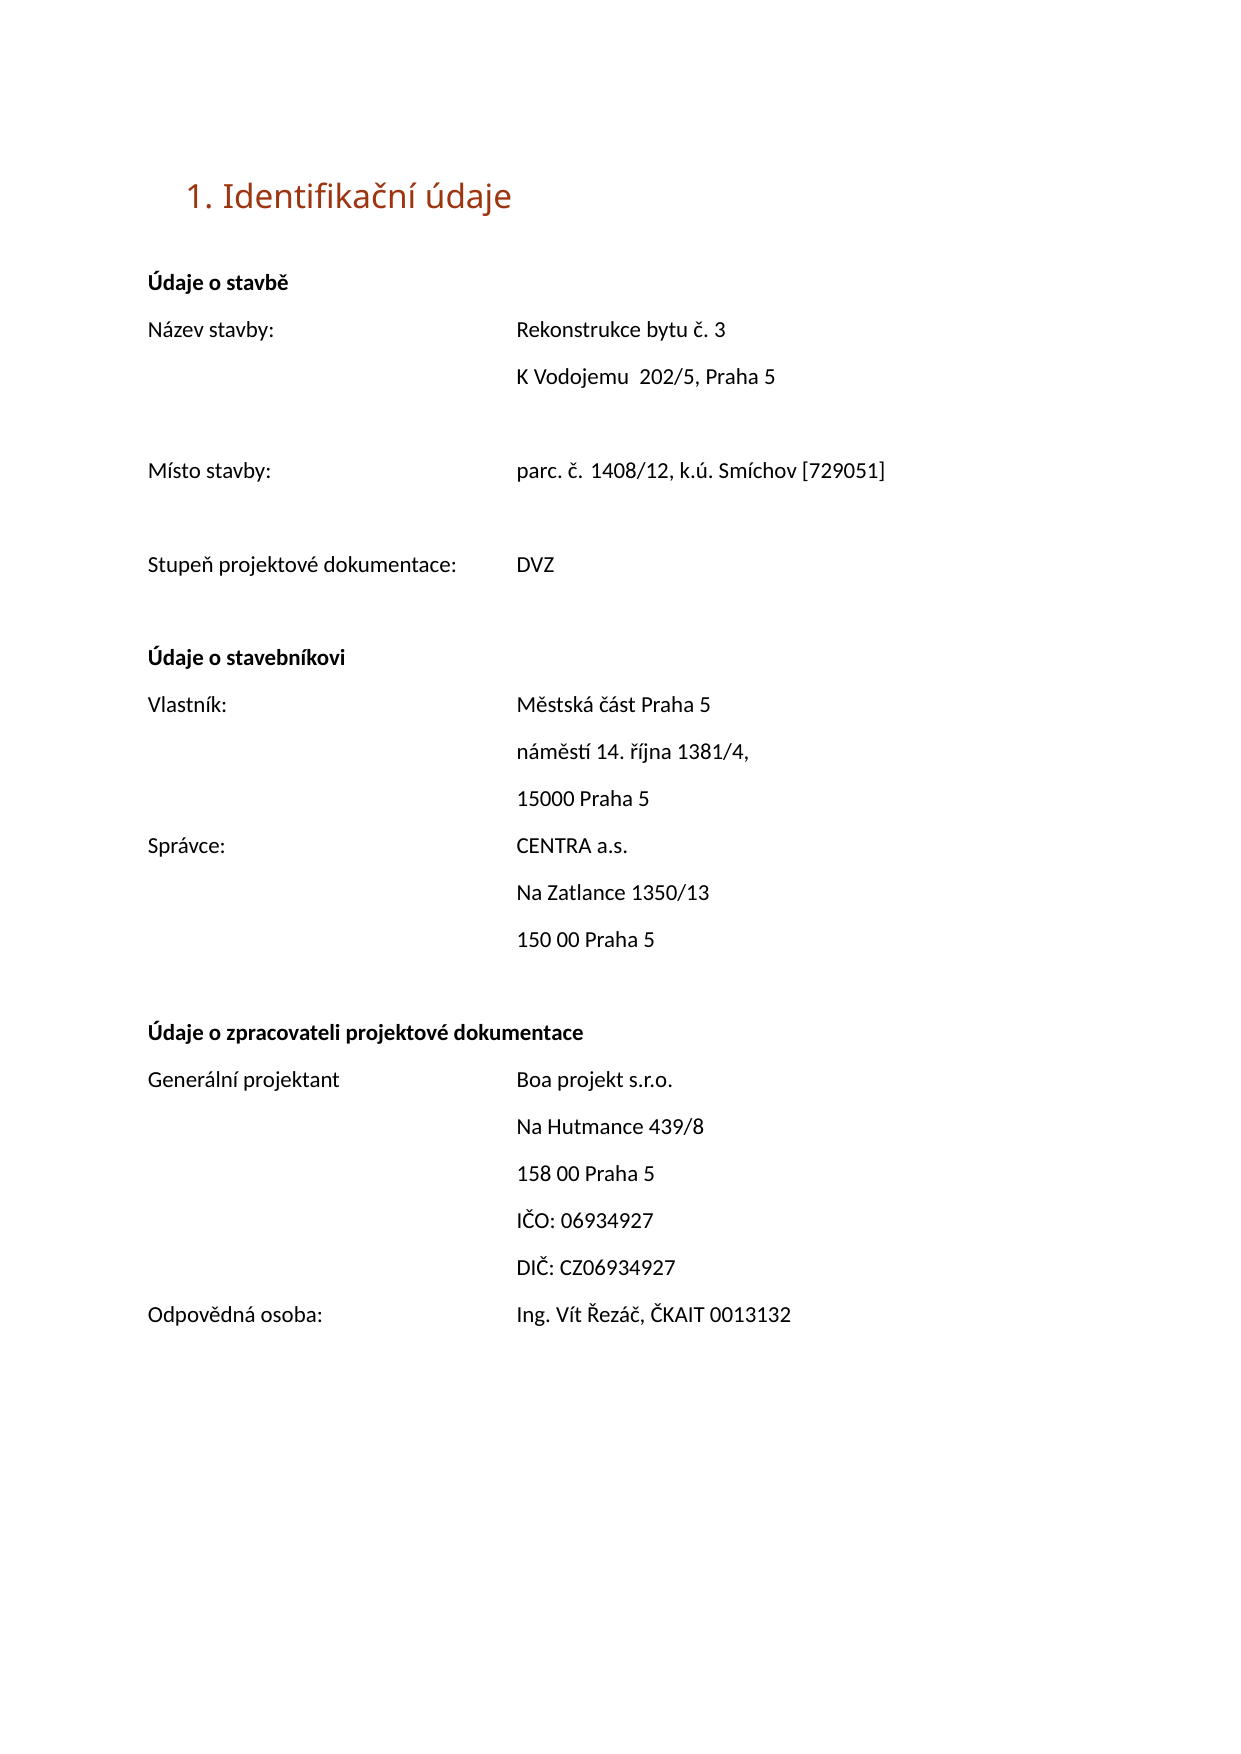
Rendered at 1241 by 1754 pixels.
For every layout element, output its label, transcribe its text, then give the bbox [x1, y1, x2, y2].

text 15000 Praha 5 [516, 784, 1093, 812]
text Správce: CENTRA a.s. [148, 831, 1093, 859]
text Vlastník: Městská část Praha 5 [148, 690, 1093, 718]
text Stupeň projektové dokumentace: DVZ [148, 550, 1093, 578]
text Na Zatlance 1350/13 [443, 878, 1093, 906]
text Na Hutmance 439/8 [443, 1112, 1093, 1140]
text IČO: 06934927 [443, 1206, 1093, 1234]
text náměstí 14. října 1381/4, [516, 737, 1093, 765]
text Místo stavby: parc. č. 1408/12, k.ú. Smíchov [729051] [148, 456, 1093, 484]
text Generální projektant Boa projekt s.r.o. [148, 1065, 1093, 1093]
text 150 00 Praha 5 [516, 925, 1093, 953]
text DIČ: CZ06934927 [443, 1253, 1093, 1281]
text Název stavby: Rekonstrukce bytu č. 3 [148, 315, 1093, 343]
text 158 00 Praha 5 [443, 1159, 1093, 1187]
text K Vodojemu 202/5, Praha 5 [443, 362, 1093, 390]
subtitle Identifikační údaje [185, 173, 1093, 218]
text Údaje o zpracovateli projektové dokumentace [148, 1018, 1093, 1046]
text Údaje o stavebníkovi [148, 643, 1093, 671]
text Údaje o stavbě [148, 268, 1093, 296]
text Odpovědná osoba: Ing. Vít Řezáč, ČKAIT 0013132 [148, 1300, 1093, 1328]
